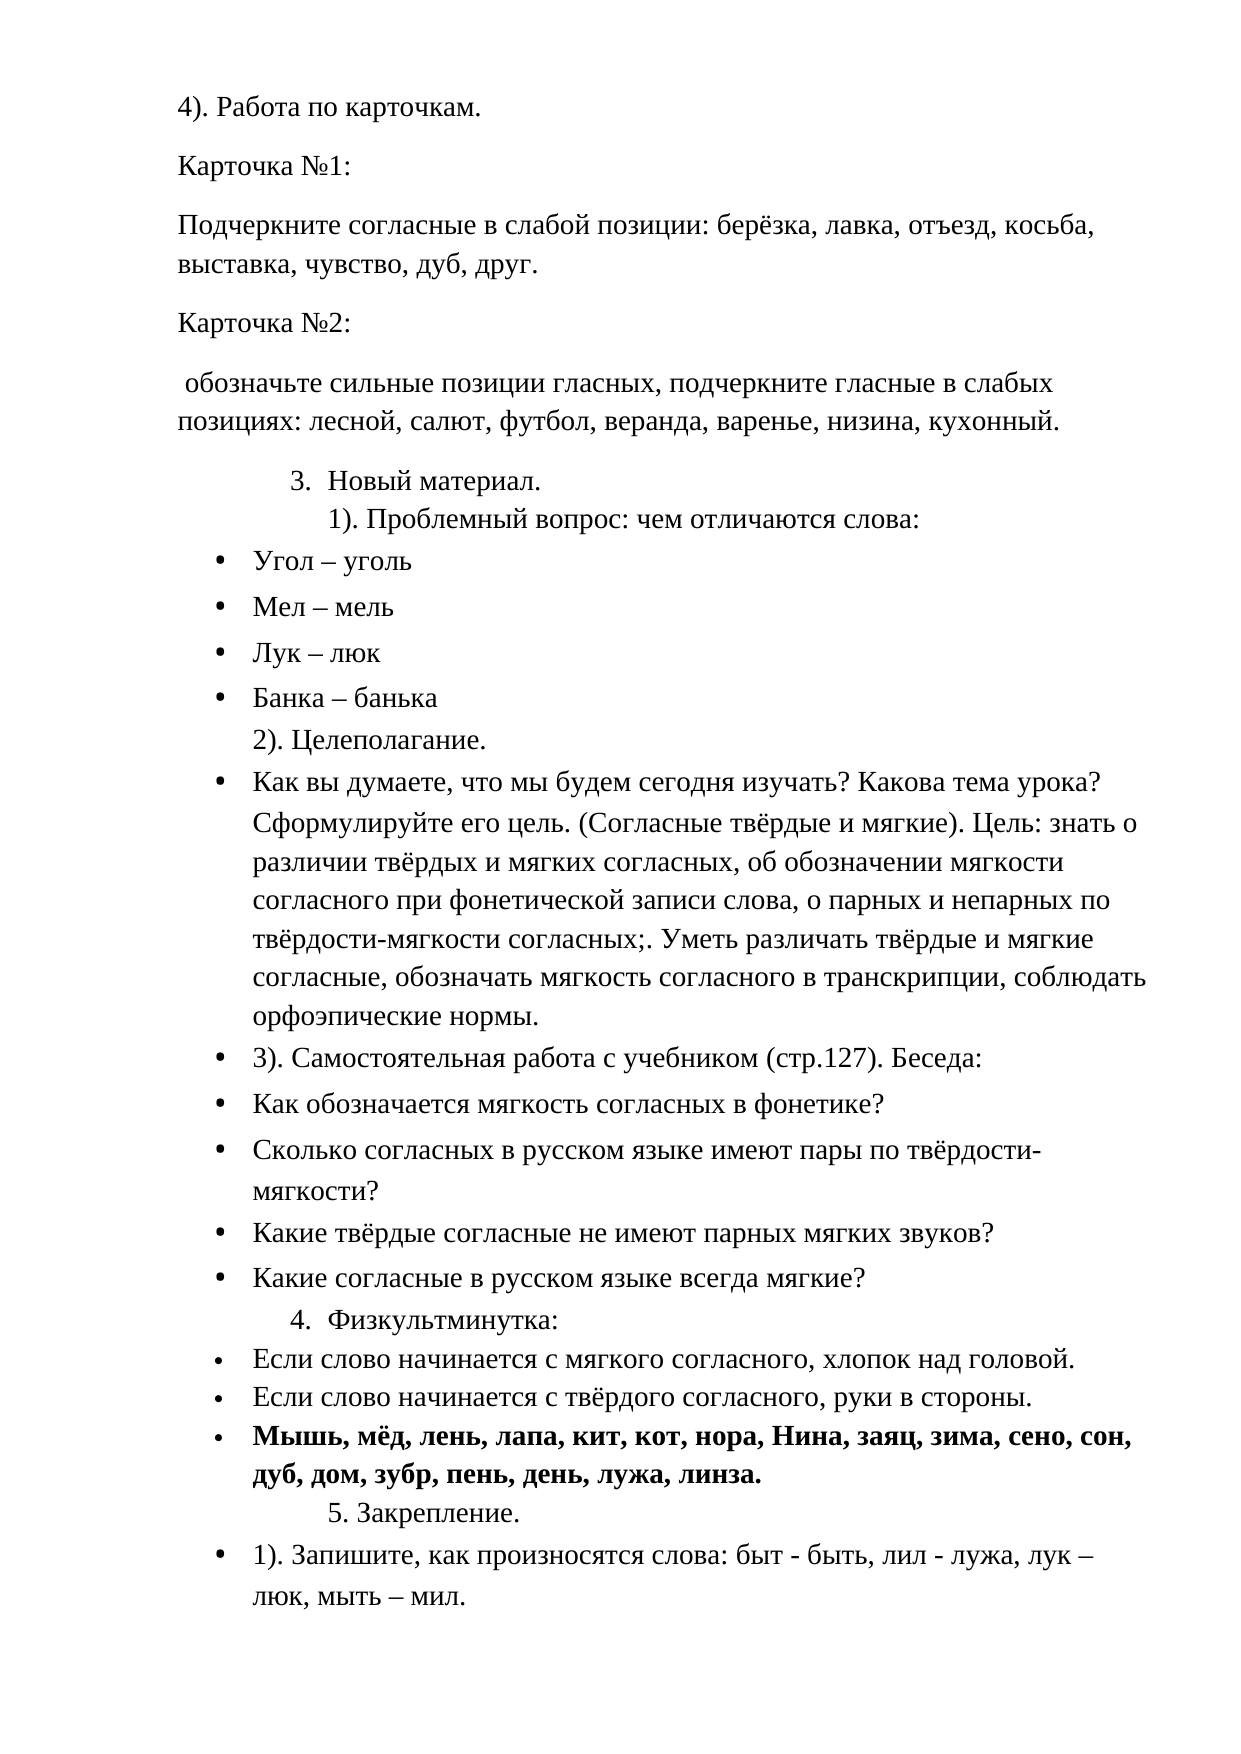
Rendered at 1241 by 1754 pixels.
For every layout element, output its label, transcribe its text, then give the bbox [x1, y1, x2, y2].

list Мышь, мёд, лень, лапа, кит, кот, нора, Нина, заяц, зима, сено, сон, дуб, дом, зубр, пень, день, лужа, линза. [215, 1418, 1152, 1490]
text Подчеркните согласные в слабой позиции: берёзка, лавка, отъезд, косьба, выставка, чувство, дуб, друг. [177, 207, 1152, 279]
list Если слово начинается с твёрдого согласного, руки в стороны. [215, 1379, 1152, 1413]
list Новый материал. [290, 463, 1152, 496]
list Банка – банька [215, 677, 1152, 716]
list Физкультминутка: [290, 1302, 1152, 1336]
list Сколько согласных в русском языке имеют пары по твёрдости-мягкости? [215, 1128, 1152, 1206]
list Угол – уголь [215, 540, 1152, 579]
list 5. Закрепление. [327, 1495, 1152, 1529]
text Карточка №2: [177, 305, 1152, 339]
list 1). Запишите, как произносятся слова: быт - быть, лил - лужа, лук – люк, мыть – мил. [215, 1534, 1152, 1612]
list Как обозначается мягкость согласных в фонетике? [215, 1082, 1152, 1122]
list Какие согласные в русском языке всегда мягкие? [215, 1257, 1152, 1296]
text Карточка №1: [177, 148, 1152, 182]
list Лук – люк [215, 631, 1152, 671]
list 2). Целеполагание. [252, 722, 1152, 756]
list 3). Самостоятельная работа с учебником (стр.127). Беседа: [215, 1037, 1152, 1076]
list Какие твёрдые согласные не имеют парных мягких звуков? [215, 1211, 1152, 1251]
list 1). Проблемный вопрос: чем отличаются слова: [327, 501, 1152, 535]
text обозначьте сильные позиции гласных, подчеркните гласные в слабых позициях: лесной, салют, футбол, веранда, варенье, низина, кухонный. [177, 365, 1152, 437]
list Как вы думаете, что мы будем сегодня изучать? Какова тема урока? Сформулируйте его цель. (Согласные твёрдые и мягкие). Цель: знать о различии твёрдых и мягких согласных, об обозначении мягкости согласного при фонетической записи слова, о парных и непарных по твёрдости-мягкости согласных;. Уметь различать твёрдые и мягкие согласные, обозначать мягкость согласного в транскрипции, соблюдать орфоэпические нормы. [215, 761, 1152, 1032]
text 4). Работа по карточкам. [177, 89, 1152, 122]
list Если слово начинается с мягкого согласного, хлопок над головой. [215, 1341, 1152, 1374]
list Мел – мель [215, 585, 1152, 625]
